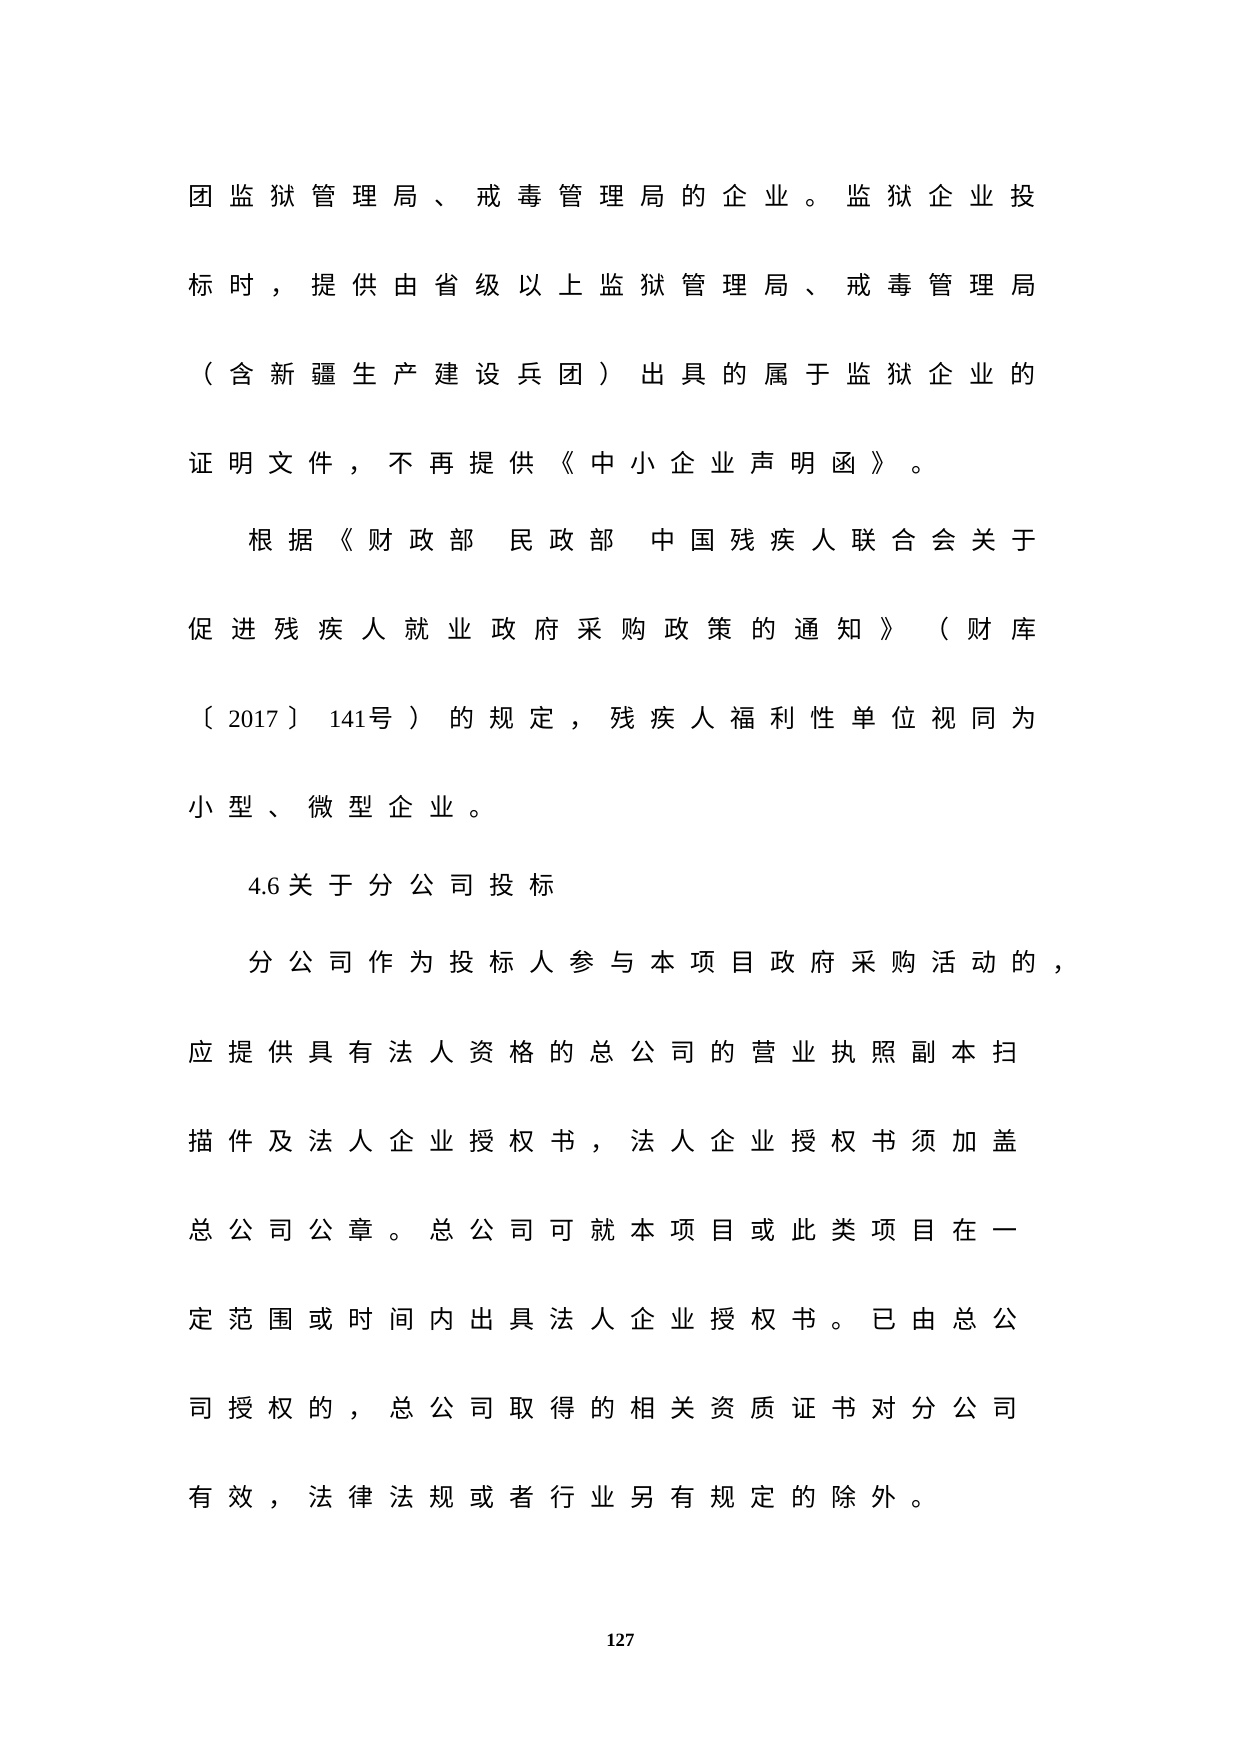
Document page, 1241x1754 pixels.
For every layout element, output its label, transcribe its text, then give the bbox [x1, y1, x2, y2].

text 分公司作为投标人参与本项目政府采购活动的，应提供具有法人资格的总公司的营业执照副本扫描件及法人企业授权书，法人企业授权书须加盖总公司公章。总公司可就本项目或此类项目在一定范围或时间内出具法人企业授权书。已由总公司授权的，总公司取得的相关资质证书对分公司有效，法律法规或者行业另有规定的除外。 [188, 931, 1052, 1525]
text 4.6 关于分公司投标 [188, 854, 1052, 913]
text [188, 164, 1052, 491]
text 根据《财政部 民政部 中国残疾人联合会关于促进残疾人就业政府采购政策的通知》（财库〔2017〕141号）的规定，残疾人福利性单位视同为小型、微型企业。 [188, 509, 1052, 836]
